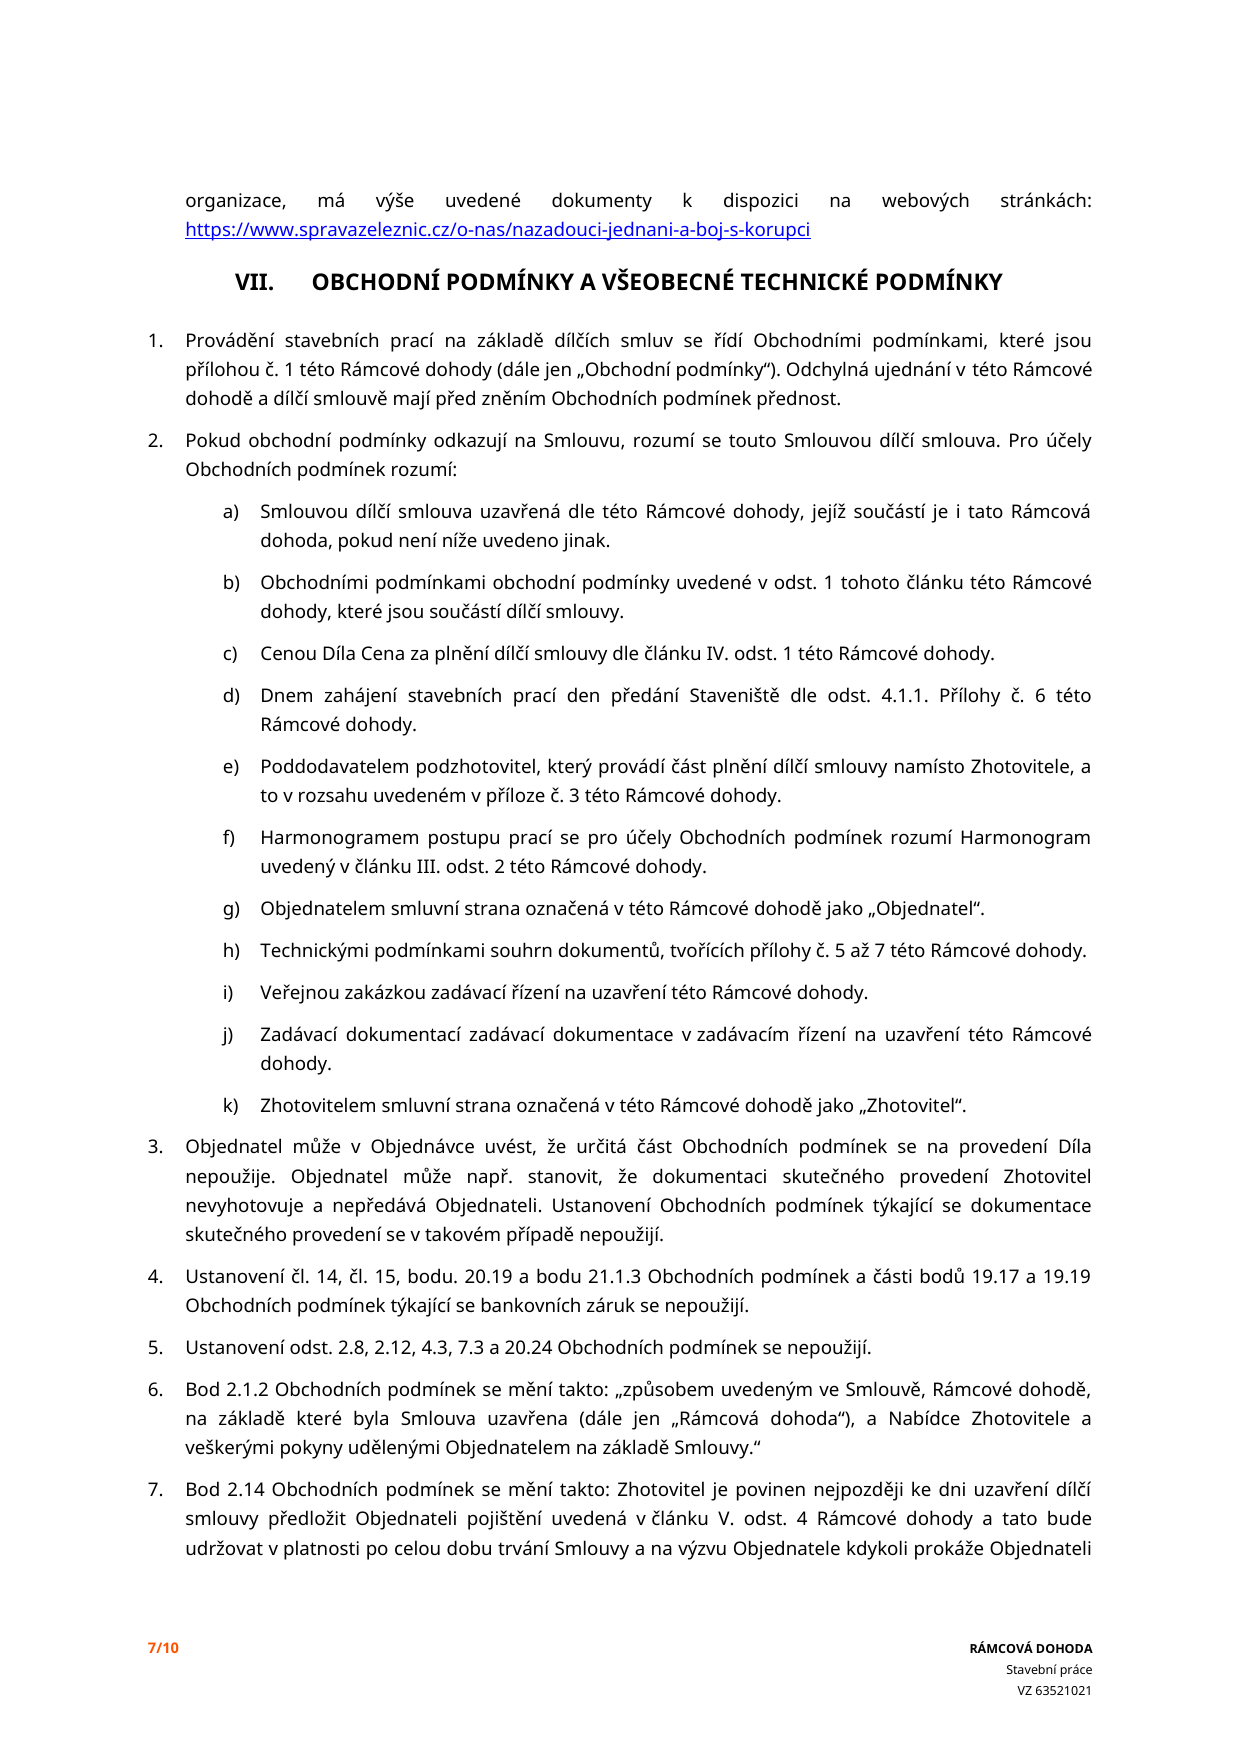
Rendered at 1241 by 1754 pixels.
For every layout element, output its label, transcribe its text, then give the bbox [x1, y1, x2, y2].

list Veřejnou zakázkou zadávací řízení na uzavření této Rámcové dohody. [223, 979, 1093, 1004]
list Zadávací dokumentací zadávací dokumentace v zadávacím řízení na uzavření této Rámcové dohody. [223, 1021, 1093, 1076]
list Dnem zahájení stavebních prací den předání Staveniště dle odst. 4.1.1. Přílohy č. 6 této Rámcové dohody. [223, 682, 1093, 737]
list Cenou Díla Cena za plnění dílčí smlouvy dle článku IV. odst. 1 této Rámcové dohody. [223, 641, 1093, 666]
list OBCHODNÍ PODMÍNKY A VŠEOBECNÉ TECHNICKÉ PODMÍNKY [185, 266, 1093, 297]
list Provádění stavebních prací na základě dílčích smluv se řídí Obchodními podmínkami, které jsou přílohou č. 1 této Rámcové dohody (dále jen „Obchodní podmínky“). Odchylná ujednání v této Rámcové dohodě a dílčí smlouvě mají před zněním Obchodních podmínek přednost. [148, 327, 1093, 411]
list Ustanovení čl. 14, čl. 15, bodu. 20.19 a bodu 21.1.3 Obchodních podmínek a části bodů 19.17 a 19.19 Obchodních podmínek týkající se bankovních záruk se nepoužijí. [148, 1263, 1093, 1318]
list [148, 1476, 1093, 1560]
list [148, 187, 1093, 242]
list Obchodními podmínkami obchodní podmínky uvedené v odst. 1 tohoto článku této Rámcové dohody, které jsou součástí dílčí smlouvy. [223, 569, 1093, 624]
list Zhotovitelem smluvní strana označená v této Rámcové dohodě jako „Zhotovitel“. [223, 1092, 1093, 1117]
list Pokud obchodní podmínky odkazují na Smlouvu, rozumí se touto Smlouvou dílčí smlouva. Pro účely Obchodních podmínek rozumí: [148, 427, 1093, 482]
list Smlouvou dílčí smlouva uzavřená dle této Rámcové dohody, jejíž součástí je i tato Rámcová dohoda, pokud není níže uvedeno jinak. [223, 498, 1093, 553]
list Objednatelem smluvní strana označená v této Rámcové dohodě jako „Objednatel“. [223, 896, 1093, 921]
list Technickými podmínkami souhrn dokumentů, tvořících přílohy č. 5 až 7 této Rámcové dohody. [223, 937, 1093, 963]
list Harmonogramem postupu prací se pro účely Obchodních podmínek rozumí Harmonogram uvedený v článku III. odst. 2 této Rámcové dohody. [223, 824, 1093, 879]
list Objednatel může v Objednávce uvést, že určitá část Obchodních podmínek se na provedení Díla nepoužije. Objednatel může např. stanovit, že dokumentaci skutečného provedení Zhotovitel nevyhotovuje a nepředává Objednateli. Ustanovení Obchodních podmínek týkající se dokumentace skutečného provedení se v takovém případě nepoužijí. [148, 1134, 1093, 1247]
list Poddodavatelem podzhotovitel, který provádí část plnění dílčí smlouvy namísto Zhotovitele, a to v rozsahu uvedeném v příloze č. 3 této Rámcové dohody. [223, 753, 1093, 808]
list Ustanovení odst. 2.8, 2.12, 4.3, 7.3 a 20.24 Obchodních podmínek se nepoužijí. [148, 1334, 1093, 1360]
list Bod 2.1.2 Obchodních podmínek se mění takto: „způsobem uvedeným ve Smlouvě, Rámcové dohodě, na základě které byla Smlouva uzavřena (dále jen „Rámcová dohoda“), a Nabídce Zhotovitele a veškerými pokyny udělenými Objednatelem na základě Smlouvy.“ [148, 1376, 1093, 1460]
